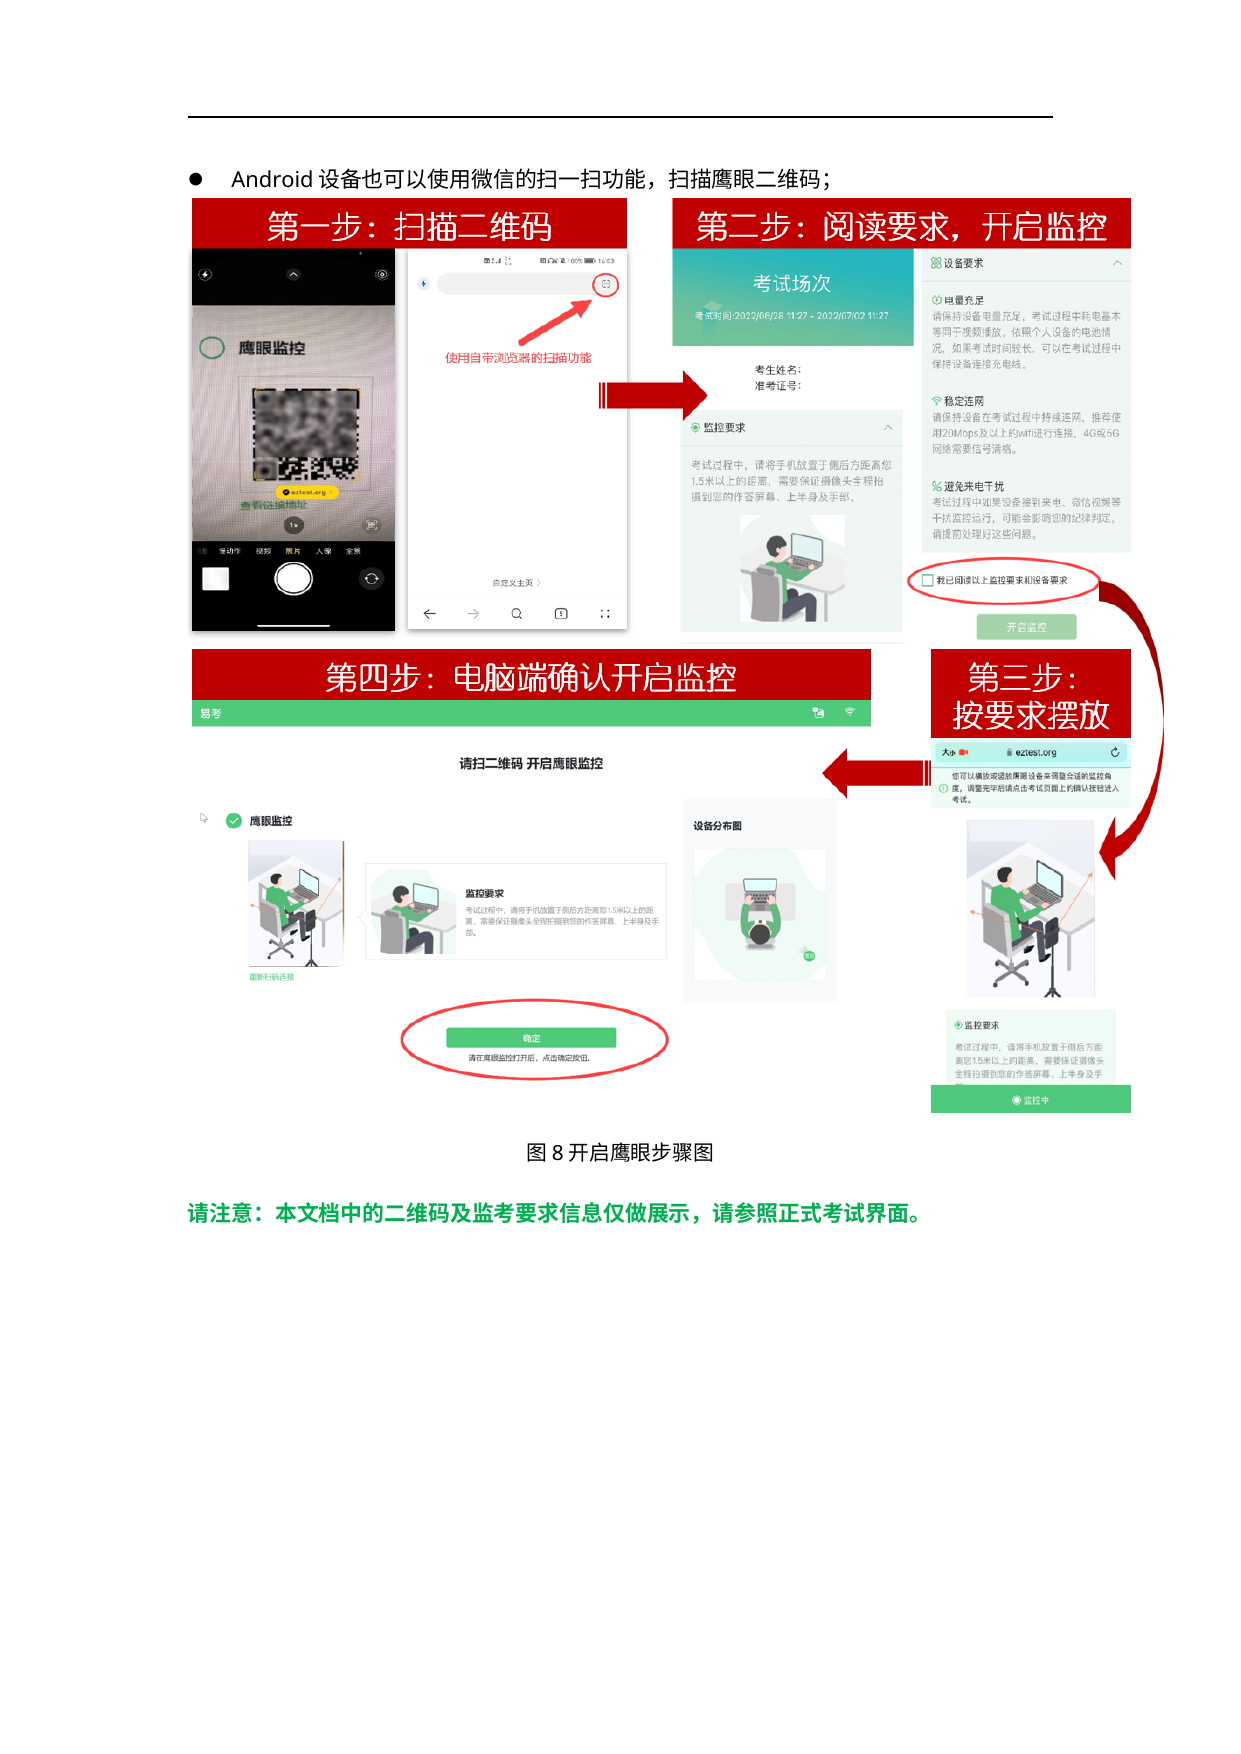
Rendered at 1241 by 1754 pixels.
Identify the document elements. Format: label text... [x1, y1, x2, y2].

list Android设备也可以使用微信的扫一扫功能，扫描鹰眼二维码； [187, 162, 1009, 193]
picture [187, 193, 1171, 1113]
text 请注意：本文档中的二维码及监考要求信息仅做展示，请参照正式考试界面。 [187, 1196, 1053, 1228]
